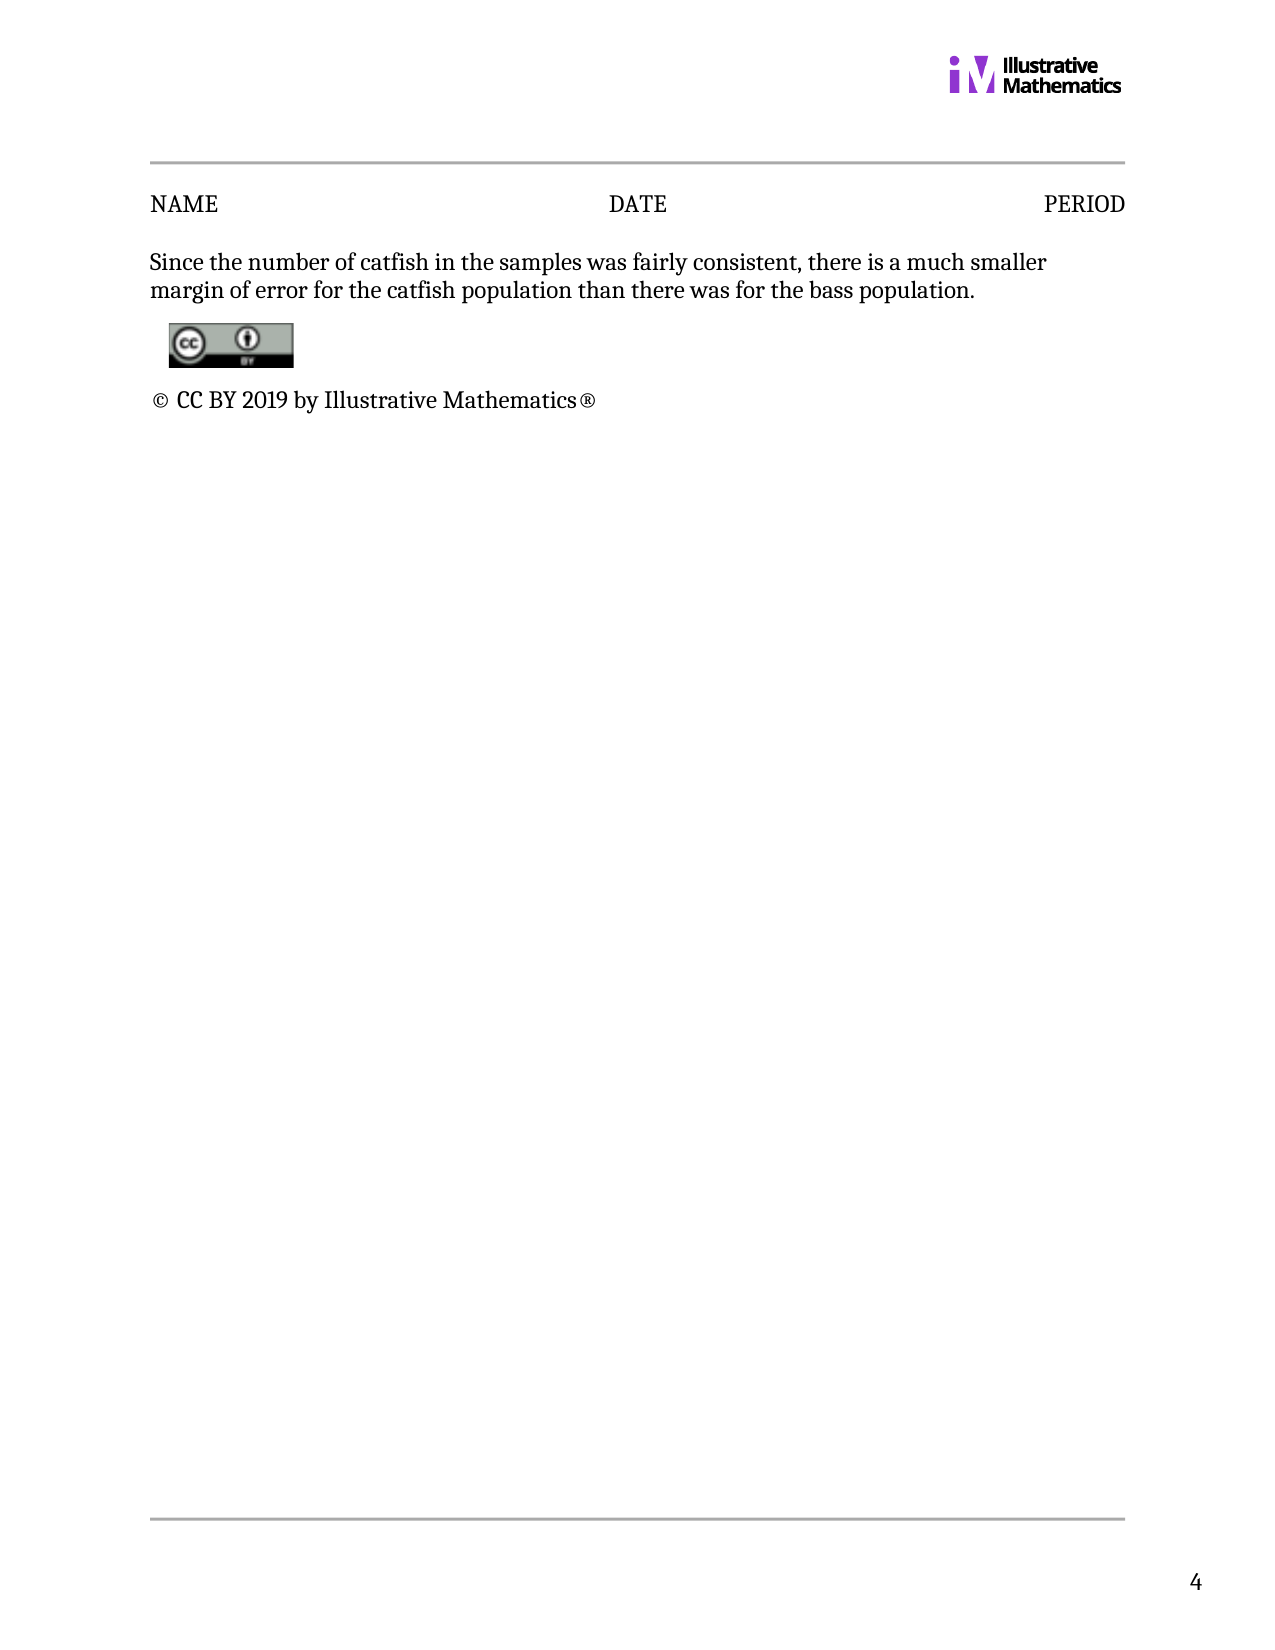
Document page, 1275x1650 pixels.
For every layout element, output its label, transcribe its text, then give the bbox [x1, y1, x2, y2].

picture [168, 323, 294, 368]
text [150, 247, 1125, 305]
text © CC BY 2019 by Illustrative Mathematics® [150, 386, 1125, 415]
picture [949, 55, 1121, 93]
